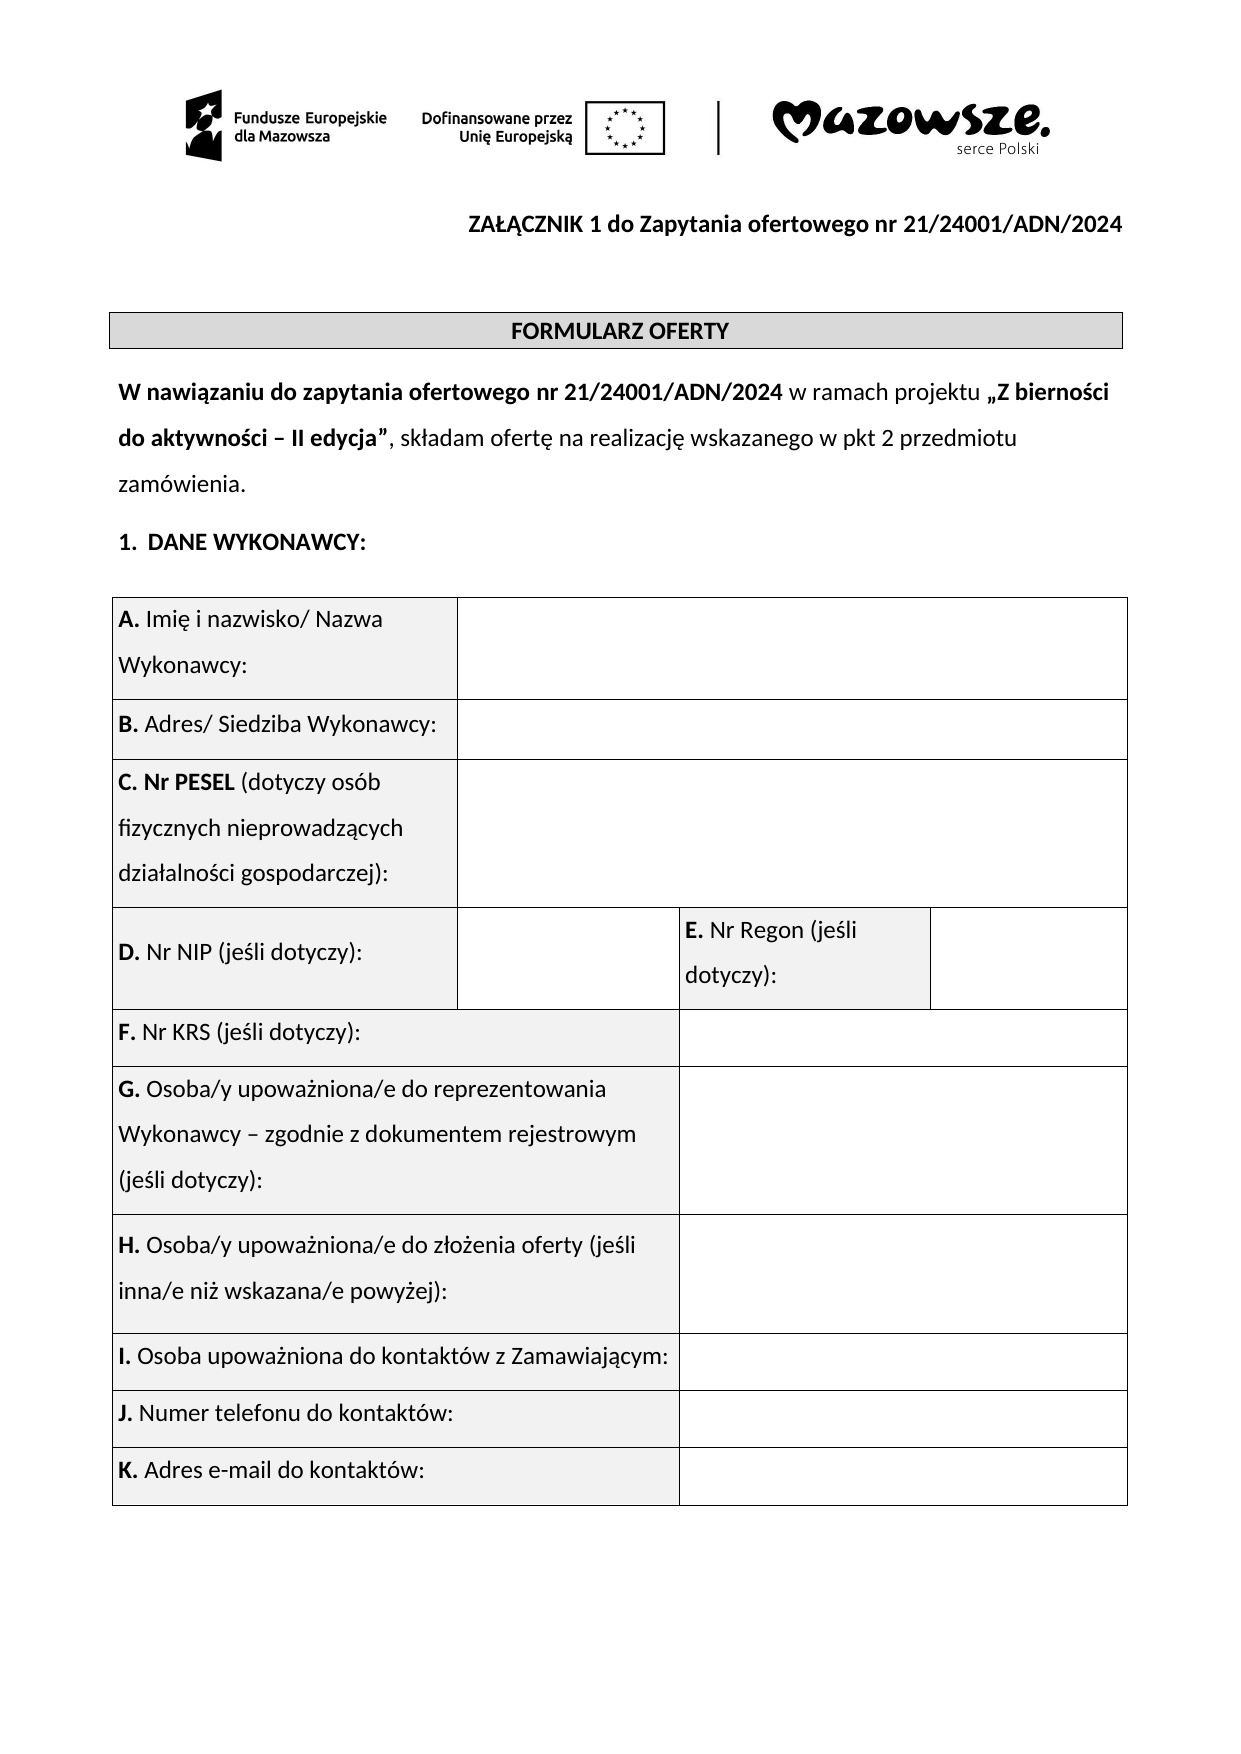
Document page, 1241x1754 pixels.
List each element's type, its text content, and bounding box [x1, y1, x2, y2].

table_header A. Imię i nazwisko/ Nazwa Wykonawcy: [113, 598, 457, 699]
text ZAŁĄCZNIK 1 do Zapytania ofertowego nr 21/24001/ADN/2024 [118, 208, 1122, 238]
table_cell [458, 700, 1127, 759]
table_cell D. Nr NIP (jeśli dotyczy): [113, 908, 457, 1009]
table_cell [931, 908, 1127, 1009]
table_cell [458, 760, 1127, 907]
table_cell K. Adres e-mail do kontaktów: [113, 1448, 679, 1504]
table_cell G. Osoba/y upoważniona/e do reprezentowania Wykonawcy – zgodnie z dokumentem rejestrowym (jeśli dotyczy): [113, 1067, 679, 1214]
list W nawiązaniu do zapytania ofertowego nr 21/24001/ADN/2024 w ramach projektu „Z bierności do aktywności – II edycja”, składam ofertę na realizację wskazanego w pkt 2 przedmiotu zamówienia. [118, 376, 1122, 498]
table_header [458, 598, 1127, 699]
table_cell H. Osoba/y upoważniona/e do złożenia oferty (jeśli inna/e niż wskazana/e powyżej): [113, 1215, 679, 1333]
table_cell J. Numer telefonu do kontaktów: [113, 1391, 679, 1447]
table_cell F. Nr KRS (jeśli dotyczy): [113, 1010, 679, 1066]
picture [170, 73, 1070, 174]
table_cell [680, 1067, 1127, 1214]
table_cell [680, 1448, 1127, 1504]
list DANE WYKONAWCY: [118, 526, 1122, 557]
table_cell I. Osoba upoważniona do kontaktów z Zamawiającym: [113, 1334, 679, 1390]
list FORMULARZ OFERTY [110, 313, 1122, 348]
table_cell C. Nr PESEL (dotyczy osób fizycznych nieprowadzących działalności gospodarczej): [113, 760, 457, 907]
table_cell [680, 1010, 1127, 1066]
table_cell [680, 1334, 1127, 1390]
table_cell B. Adres/ Siedziba Wykonawcy: [113, 700, 457, 759]
table_cell [458, 908, 679, 1009]
table_cell [680, 1391, 1127, 1447]
table_cell [680, 1215, 1127, 1333]
table_cell E. Nr Regon (jeśli dotyczy): [680, 908, 930, 1009]
